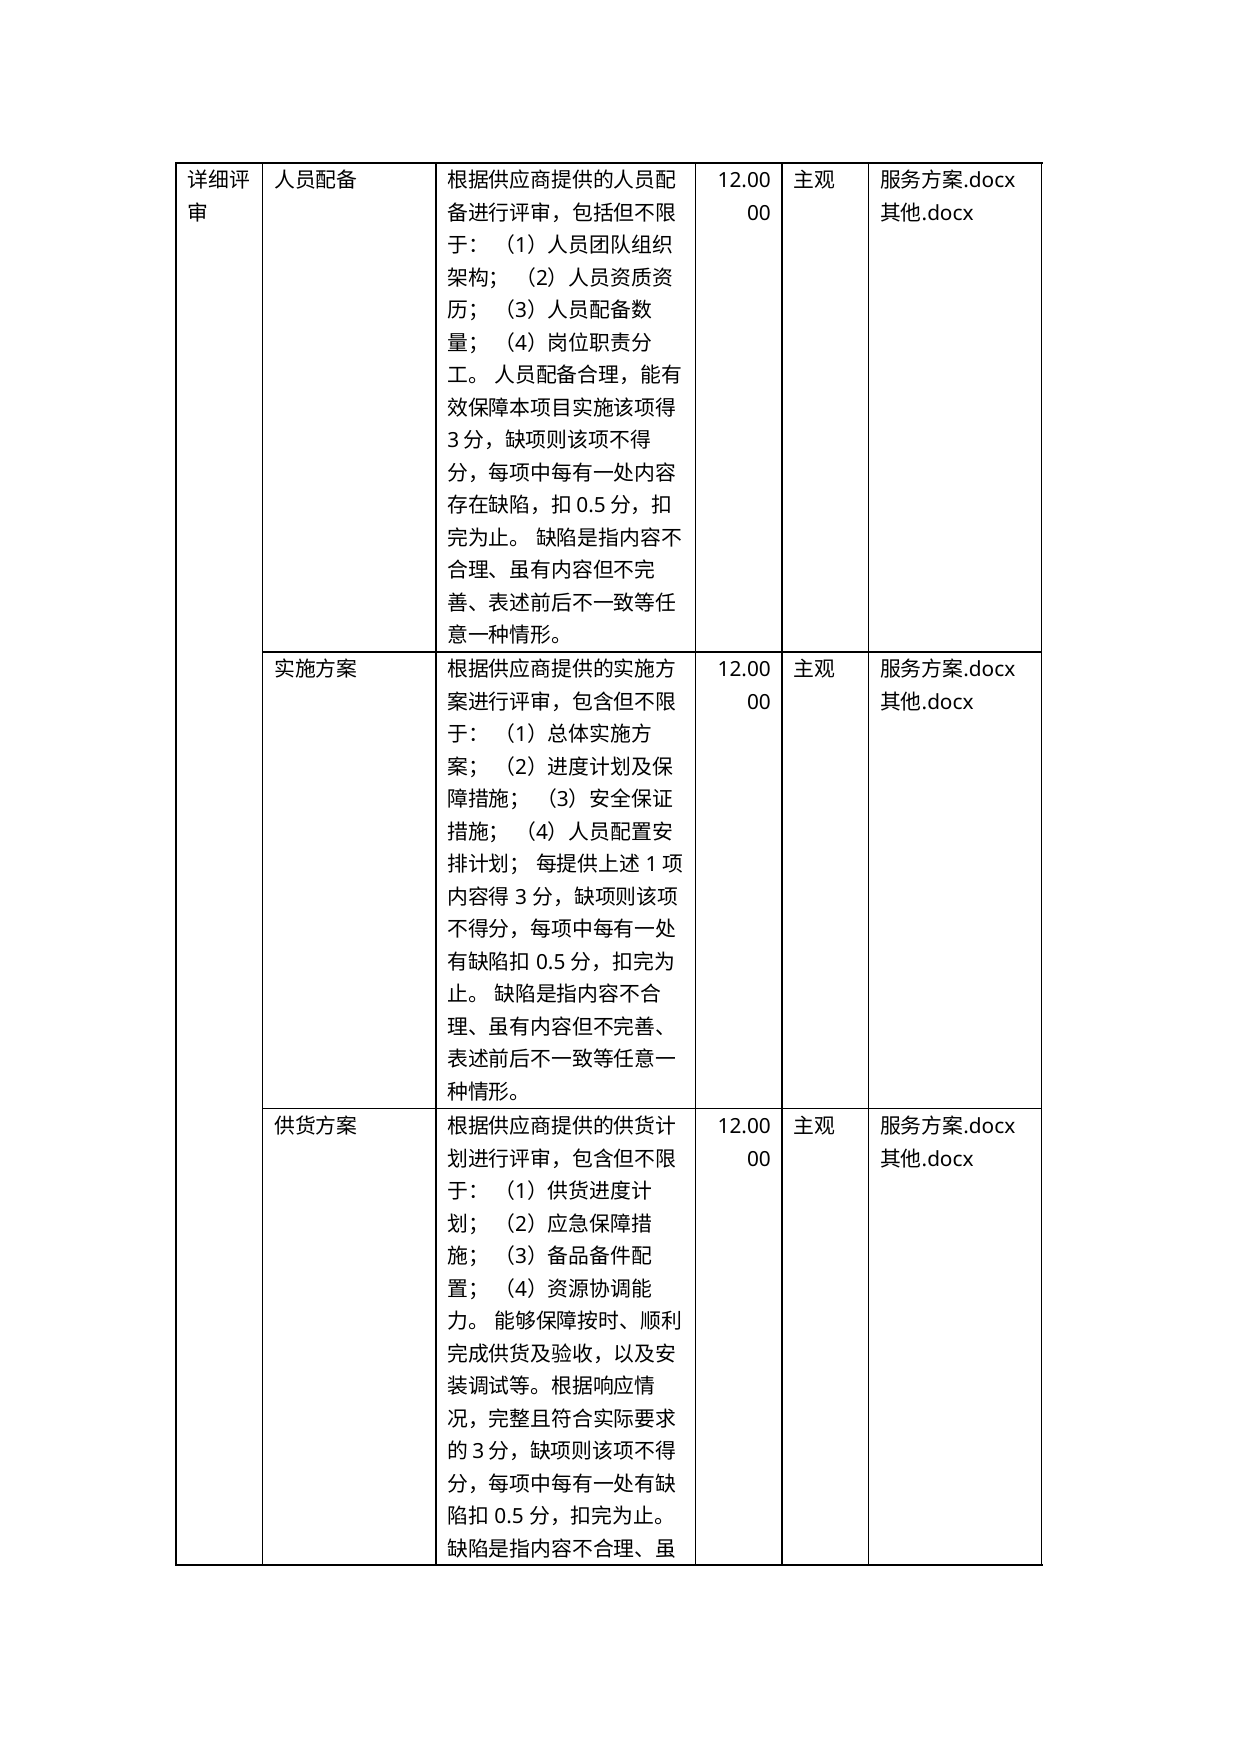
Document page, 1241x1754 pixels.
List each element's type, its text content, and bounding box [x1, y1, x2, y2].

table_cell 主观 [783, 1109, 868, 1564]
table_cell 详细评审 [177, 164, 262, 1564]
table_cell 实施方案 [263, 653, 435, 1108]
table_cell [437, 1109, 695, 1564]
table_cell 根据供应商提供的人员配备进行评审，包括但不限于： （1）人员团队组织架构； （2）人员资质资历； （3）人员配备数量； （4）岗位职责分工。 人员配备合理，能有效保障本项目实施该项得3分，缺项则该项不得分，每项中每有一处内容存在缺陷，扣0.5分，扣完为止。 缺陷是指内容不合理、虽有内容但不完善、表述前后不一致等任意一种情形。 [437, 164, 695, 651]
table_cell 服务方案.docx 其他.docx [869, 1109, 1041, 1564]
table_cell 12.0000 [696, 653, 781, 1108]
table_cell 人员配备 [263, 164, 435, 651]
table_cell 主观 [783, 164, 868, 651]
table_cell 根据供应商提供的实施方案进行评审，包含但不限于： （1）总体实施方案； （2）进度计划及保障措施； （3）安全保证措施； （4）人员配置安排计划； 每提供上述 1 项内容得 3 分，缺项则该项不得分，每项中每有一处有缺陷扣 0.5 分，扣完为止。 缺陷是指内容不合理、虽有内容但不完善、表述前后不一致等任意一种情形。 [437, 653, 695, 1108]
table_cell 12.0000 [696, 164, 781, 651]
table_cell 主观 [783, 653, 868, 1108]
table_cell 服务方案.docx 其他.docx [869, 164, 1041, 651]
table_cell 服务方案.docx 其他.docx [869, 653, 1041, 1108]
table_cell 供货方案 [263, 1109, 435, 1564]
table_cell 12.0000 [696, 1109, 781, 1564]
